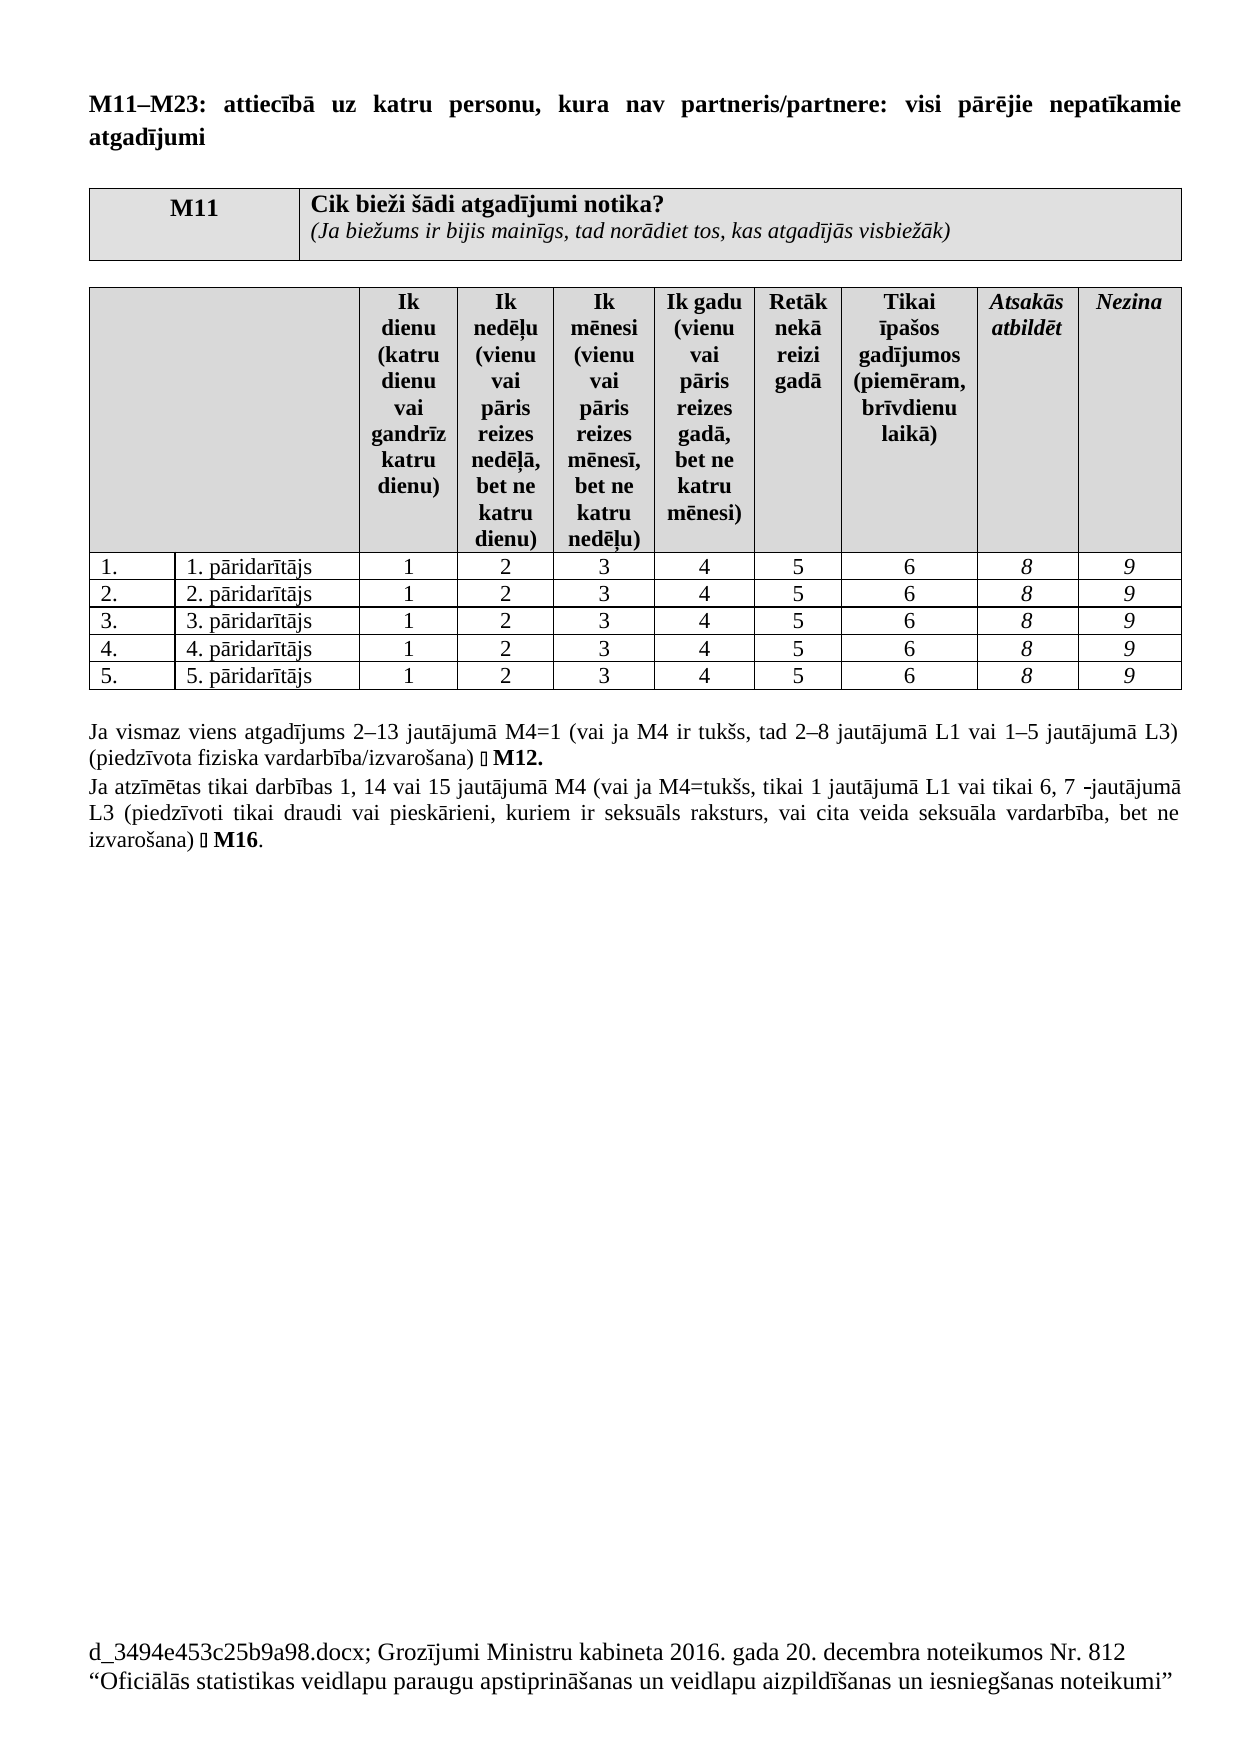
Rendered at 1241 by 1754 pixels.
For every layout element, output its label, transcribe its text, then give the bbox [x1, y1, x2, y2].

text Ja atzīmētas tikai darbības 1, 14 vai 15 jautājumā M4 (vai ja M4=tukšs, tikai 1 jautājumā L1 vai tikai 6, 7 jautājumā L3 (piedzīvoti tikai draudi vai pieskārieni, kuriem ir seksuāls raksturs, vai cita veida seksuāla vardarbība, bet ne izvarošana) M16. [89, 773, 1181, 852]
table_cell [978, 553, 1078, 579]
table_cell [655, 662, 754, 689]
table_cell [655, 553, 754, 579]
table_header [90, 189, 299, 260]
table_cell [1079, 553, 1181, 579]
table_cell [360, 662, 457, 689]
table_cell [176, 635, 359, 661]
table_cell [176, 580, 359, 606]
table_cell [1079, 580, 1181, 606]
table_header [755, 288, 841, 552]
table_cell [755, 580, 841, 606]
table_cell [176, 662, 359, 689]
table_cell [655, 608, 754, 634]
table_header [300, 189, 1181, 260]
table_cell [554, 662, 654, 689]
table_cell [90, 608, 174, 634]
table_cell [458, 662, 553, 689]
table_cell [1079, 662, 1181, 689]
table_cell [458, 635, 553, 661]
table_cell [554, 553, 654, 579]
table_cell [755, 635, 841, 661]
text M11–M23: attiecībā uz katru personu, kura nav partneris/partnere: visi pārējie nepatīkamie atgadījumi [89, 89, 1181, 150]
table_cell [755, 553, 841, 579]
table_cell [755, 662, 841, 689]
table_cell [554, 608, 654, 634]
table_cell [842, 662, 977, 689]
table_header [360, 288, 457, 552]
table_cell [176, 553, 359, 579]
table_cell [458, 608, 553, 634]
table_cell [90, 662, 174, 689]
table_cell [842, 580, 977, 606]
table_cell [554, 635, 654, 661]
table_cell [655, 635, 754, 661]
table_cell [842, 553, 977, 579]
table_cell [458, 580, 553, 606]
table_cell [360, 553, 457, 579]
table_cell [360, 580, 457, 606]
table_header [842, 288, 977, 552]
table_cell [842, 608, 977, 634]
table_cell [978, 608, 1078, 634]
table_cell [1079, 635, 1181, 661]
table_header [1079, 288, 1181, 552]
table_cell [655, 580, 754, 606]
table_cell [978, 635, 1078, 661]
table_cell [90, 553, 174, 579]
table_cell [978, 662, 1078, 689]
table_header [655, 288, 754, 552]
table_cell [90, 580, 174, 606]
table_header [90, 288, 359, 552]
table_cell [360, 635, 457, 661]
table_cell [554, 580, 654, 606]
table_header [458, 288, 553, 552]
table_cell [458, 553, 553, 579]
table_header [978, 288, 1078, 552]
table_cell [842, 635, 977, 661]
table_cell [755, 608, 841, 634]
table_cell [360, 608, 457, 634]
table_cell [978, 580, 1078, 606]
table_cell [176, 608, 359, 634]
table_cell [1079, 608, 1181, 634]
text Ja vismaz viens atgadījums 2–13 jautājumā M4=1 (vai ja M4 ir tukšs, tad 2–8 jautājumā L1 vai 1–5 jautājumā L3) (piedzīvota fiziska vardarbība/izvarošana) M12. [89, 718, 1181, 771]
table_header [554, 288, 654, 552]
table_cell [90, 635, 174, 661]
